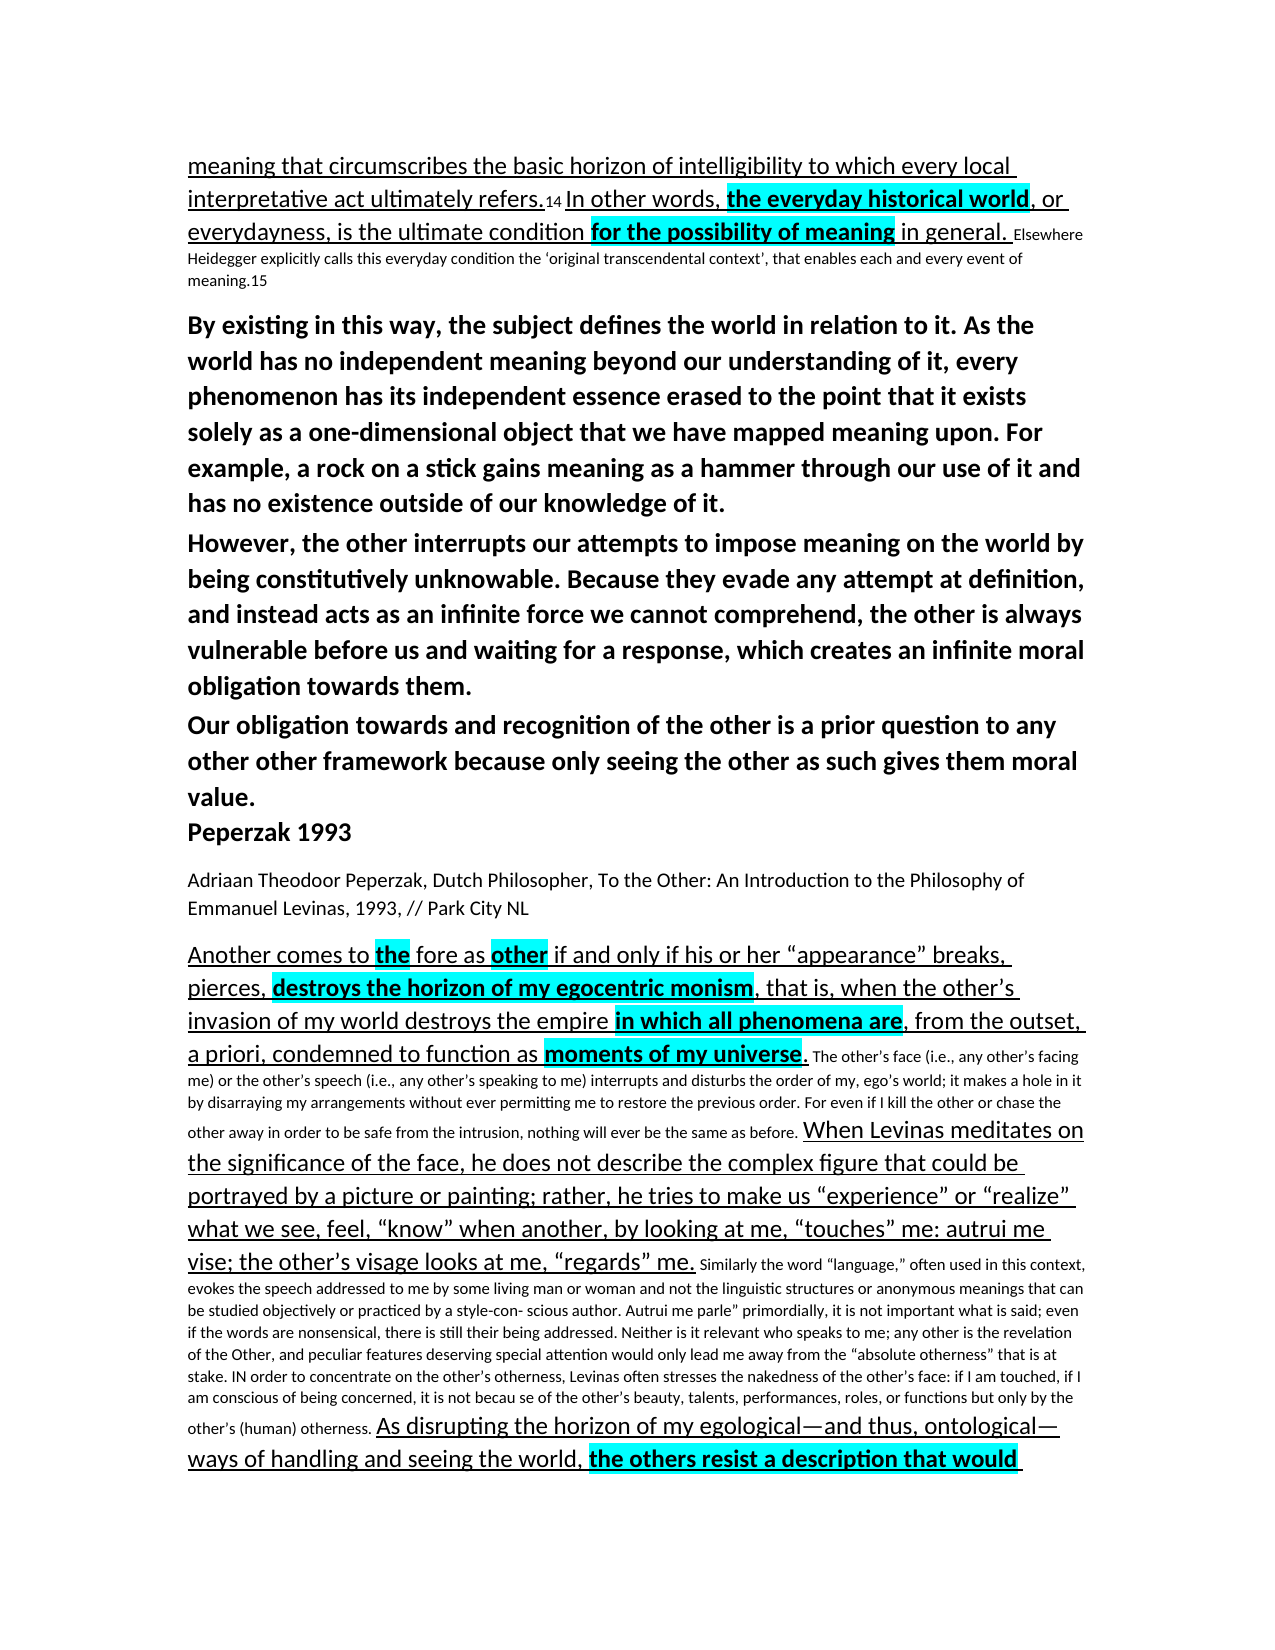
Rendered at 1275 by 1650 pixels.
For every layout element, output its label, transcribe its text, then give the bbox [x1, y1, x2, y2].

subtitle By existing in this way, the subject defines the world in relation to it. As the world has no independent meaning beyond our understanding of it, every phenomenon has its independent essence erased to the point that it exists solely as a one-dimensional object that we have mapped meaning upon. For example, a rock on a stick gains meaning as a hammer through our use of it and has no existence outside of our knowledge of it. [187, 308, 1087, 519]
text Adriaan Theodoor Peperzak, Dutch Philosopher, To the Other: An Introduction to the Philosophy of Emmanuel Levinas, 1993, // Park City NL [187, 868, 1087, 921]
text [187, 939, 1087, 1474]
subtitle However, the other interrupts our attempts to impose meaning on the world by being constitutively unknowable. Because they evade any attempt at definition, and instead acts as an infinite force we cannot comprehend, the other is always vulnerable before us and waiting for a response, which creates an infinite moral obligation towards them. [187, 526, 1087, 702]
text Peperzak 1993 [187, 815, 1087, 848]
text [187, 150, 1087, 290]
subtitle Our obligation towards and recognition of the other is a prior question to any other other framework because only seeing the other as such gives them moral value. [187, 708, 1087, 813]
